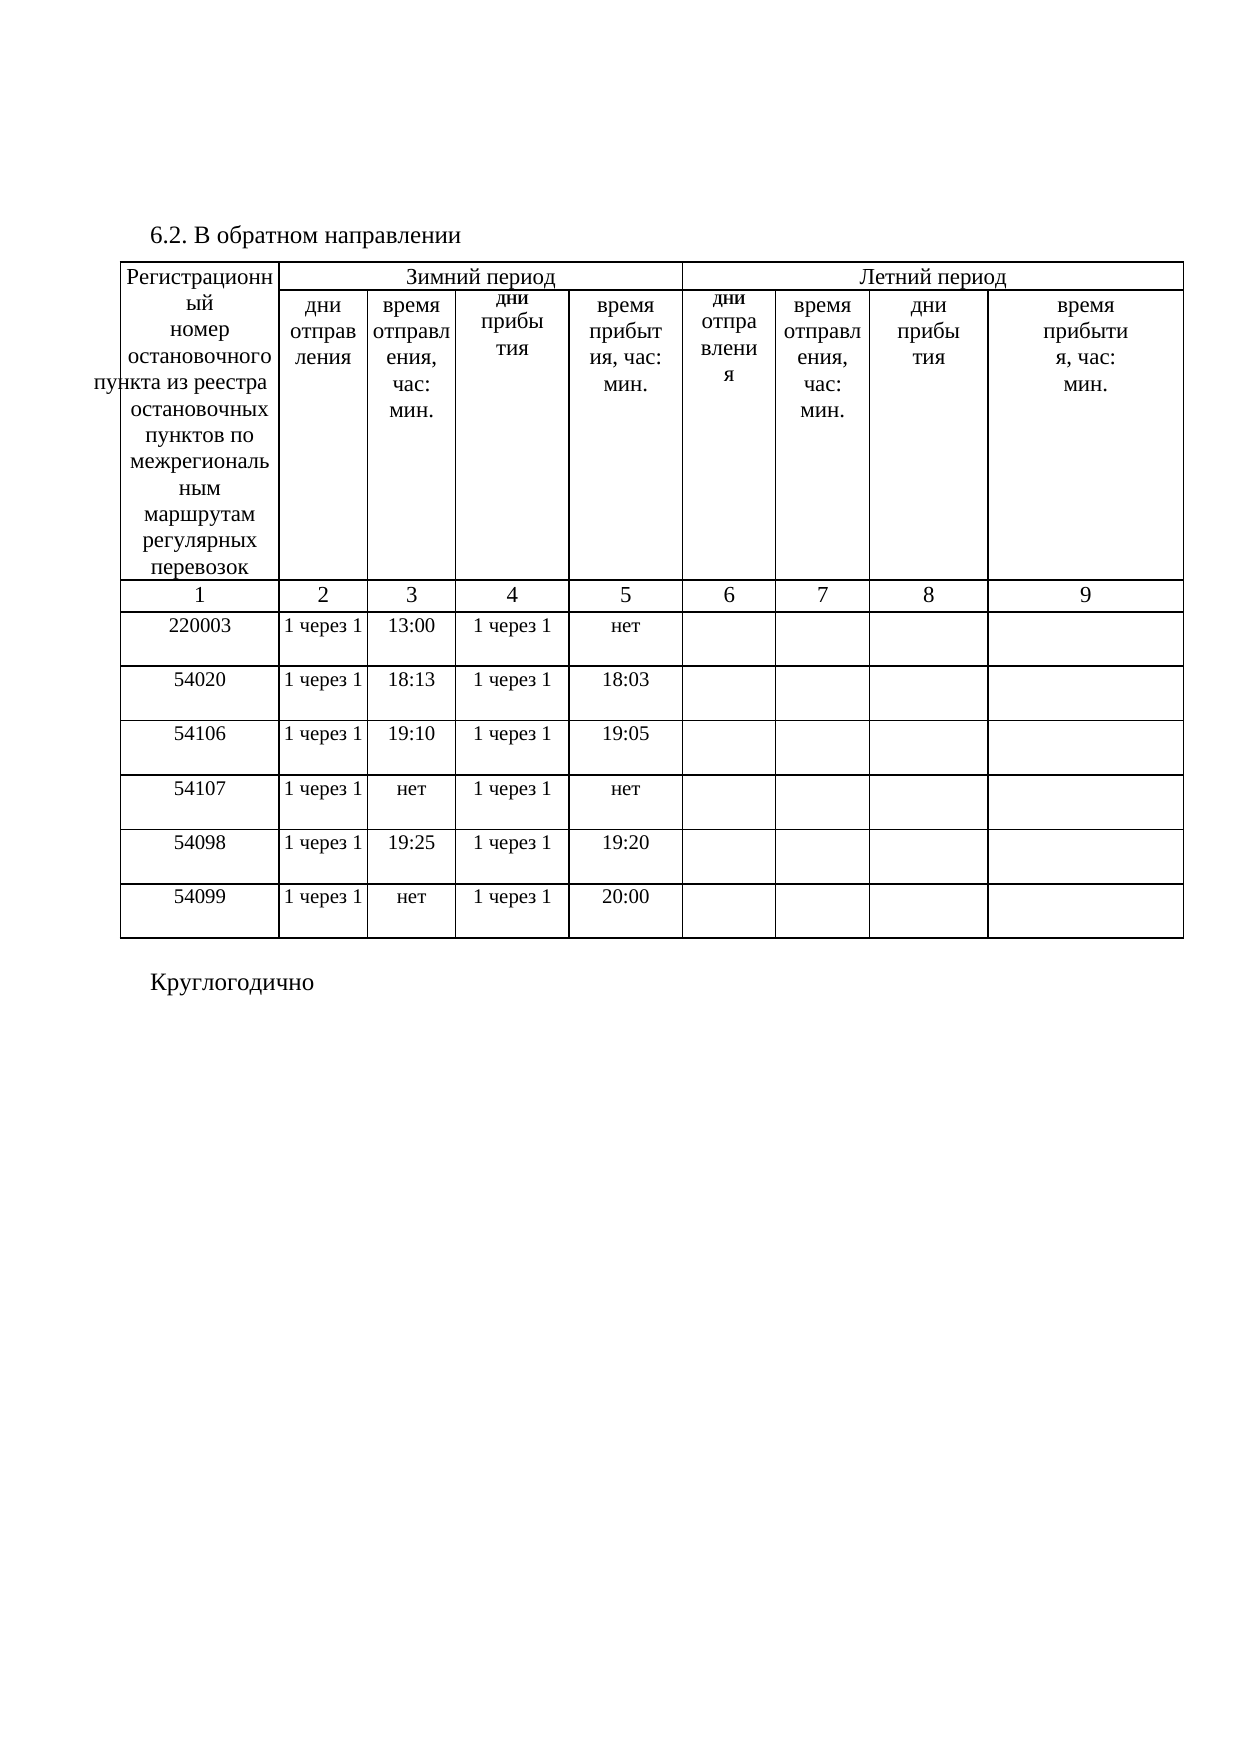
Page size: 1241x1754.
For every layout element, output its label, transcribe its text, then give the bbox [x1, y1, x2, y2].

table_cell [683, 830, 775, 883]
table_cell 1 через 1 [456, 667, 568, 720]
table_cell 1 через 1 [456, 830, 568, 883]
text Круглогодично [150, 967, 1090, 996]
table_cell [870, 721, 987, 774]
table_cell 54106 [121, 721, 278, 774]
table_cell 54098 [121, 830, 278, 883]
table_header Зимний период [280, 263, 682, 289]
table_cell [683, 667, 775, 720]
table_cell 19:10 [368, 721, 455, 774]
table_cell [776, 667, 869, 720]
table_cell 2 [280, 581, 367, 611]
text 6.2. В обратном направлении [150, 220, 1090, 249]
table_cell 13:00 [368, 613, 455, 665]
table_cell 4 [456, 581, 568, 611]
table_cell 1 через 1 [280, 667, 367, 720]
table_cell 1 через 1 [456, 613, 568, 665]
table_cell 18:13 [368, 667, 455, 720]
table_cell 1 через 1 [280, 830, 367, 883]
table_cell время отправл ения, час: мин. [776, 291, 869, 579]
table_cell 54107 [121, 776, 278, 828]
table_cell время отправл ения, час: мин. [368, 291, 455, 579]
table_cell [683, 721, 775, 774]
table_cell [989, 776, 1183, 828]
table_cell 5 [570, 581, 682, 611]
table_cell [989, 830, 1183, 883]
table_cell ДНИ отпра влени я [683, 291, 775, 579]
table_cell 1 через 1 [280, 721, 367, 774]
table_cell [683, 776, 775, 828]
table_cell ДНИ прибы тия [456, 291, 568, 579]
table_cell 20:00 [570, 885, 682, 937]
table_cell [989, 667, 1183, 720]
table_cell 7 [776, 581, 869, 611]
table_cell [989, 613, 1183, 665]
table_cell 1 через 1 [280, 613, 367, 665]
table_header Регистрационный номер остановочного пункта из реестра остановочных пунктов по межрегиональным маршрутам регулярных перевозок [121, 263, 278, 579]
table_cell [870, 776, 987, 828]
table_cell время прибыт ия, час: мин. [570, 291, 682, 579]
table_cell 1 [121, 581, 278, 611]
table_cell [989, 721, 1183, 774]
table_cell 1 через 1 [456, 776, 568, 828]
table_cell 19:25 [368, 830, 455, 883]
table_cell 8 [870, 581, 987, 611]
table_cell 9 [989, 581, 1183, 611]
table_cell 54099 [121, 885, 278, 937]
table_cell [683, 613, 775, 665]
table_cell [989, 885, 1183, 937]
table_cell 6 [683, 581, 775, 611]
table_cell 19:05 [570, 721, 682, 774]
table_cell 3 [368, 581, 455, 611]
table_cell [776, 776, 869, 828]
table_cell [776, 885, 869, 937]
table_cell [776, 721, 869, 774]
table_cell 18:03 [570, 667, 682, 720]
table_cell 19:20 [570, 830, 682, 883]
table_cell 220003 [121, 613, 278, 665]
table_cell время прибыти я, час: мин. [989, 291, 1183, 579]
table_cell [776, 830, 869, 883]
table_cell 1 через 1 [280, 776, 367, 828]
table_cell дни прибы тия [870, 291, 987, 579]
table_cell дни отправ ления [280, 291, 367, 579]
table_cell нет [570, 613, 682, 665]
table_cell [870, 885, 987, 937]
table_cell [870, 613, 987, 665]
table_cell нет [368, 885, 455, 937]
table_cell [870, 667, 987, 720]
table_cell 1 через 1 [280, 885, 367, 937]
table_cell нет [570, 776, 682, 828]
table_cell 1 через 1 [456, 721, 568, 774]
table_cell нет [368, 776, 455, 828]
table_cell [870, 830, 987, 883]
table_cell 1 через 1 [456, 885, 568, 937]
table_cell [683, 885, 775, 937]
table_header Летний период [683, 263, 1183, 289]
table_cell 54020 [121, 667, 278, 720]
table_cell [776, 613, 869, 665]
